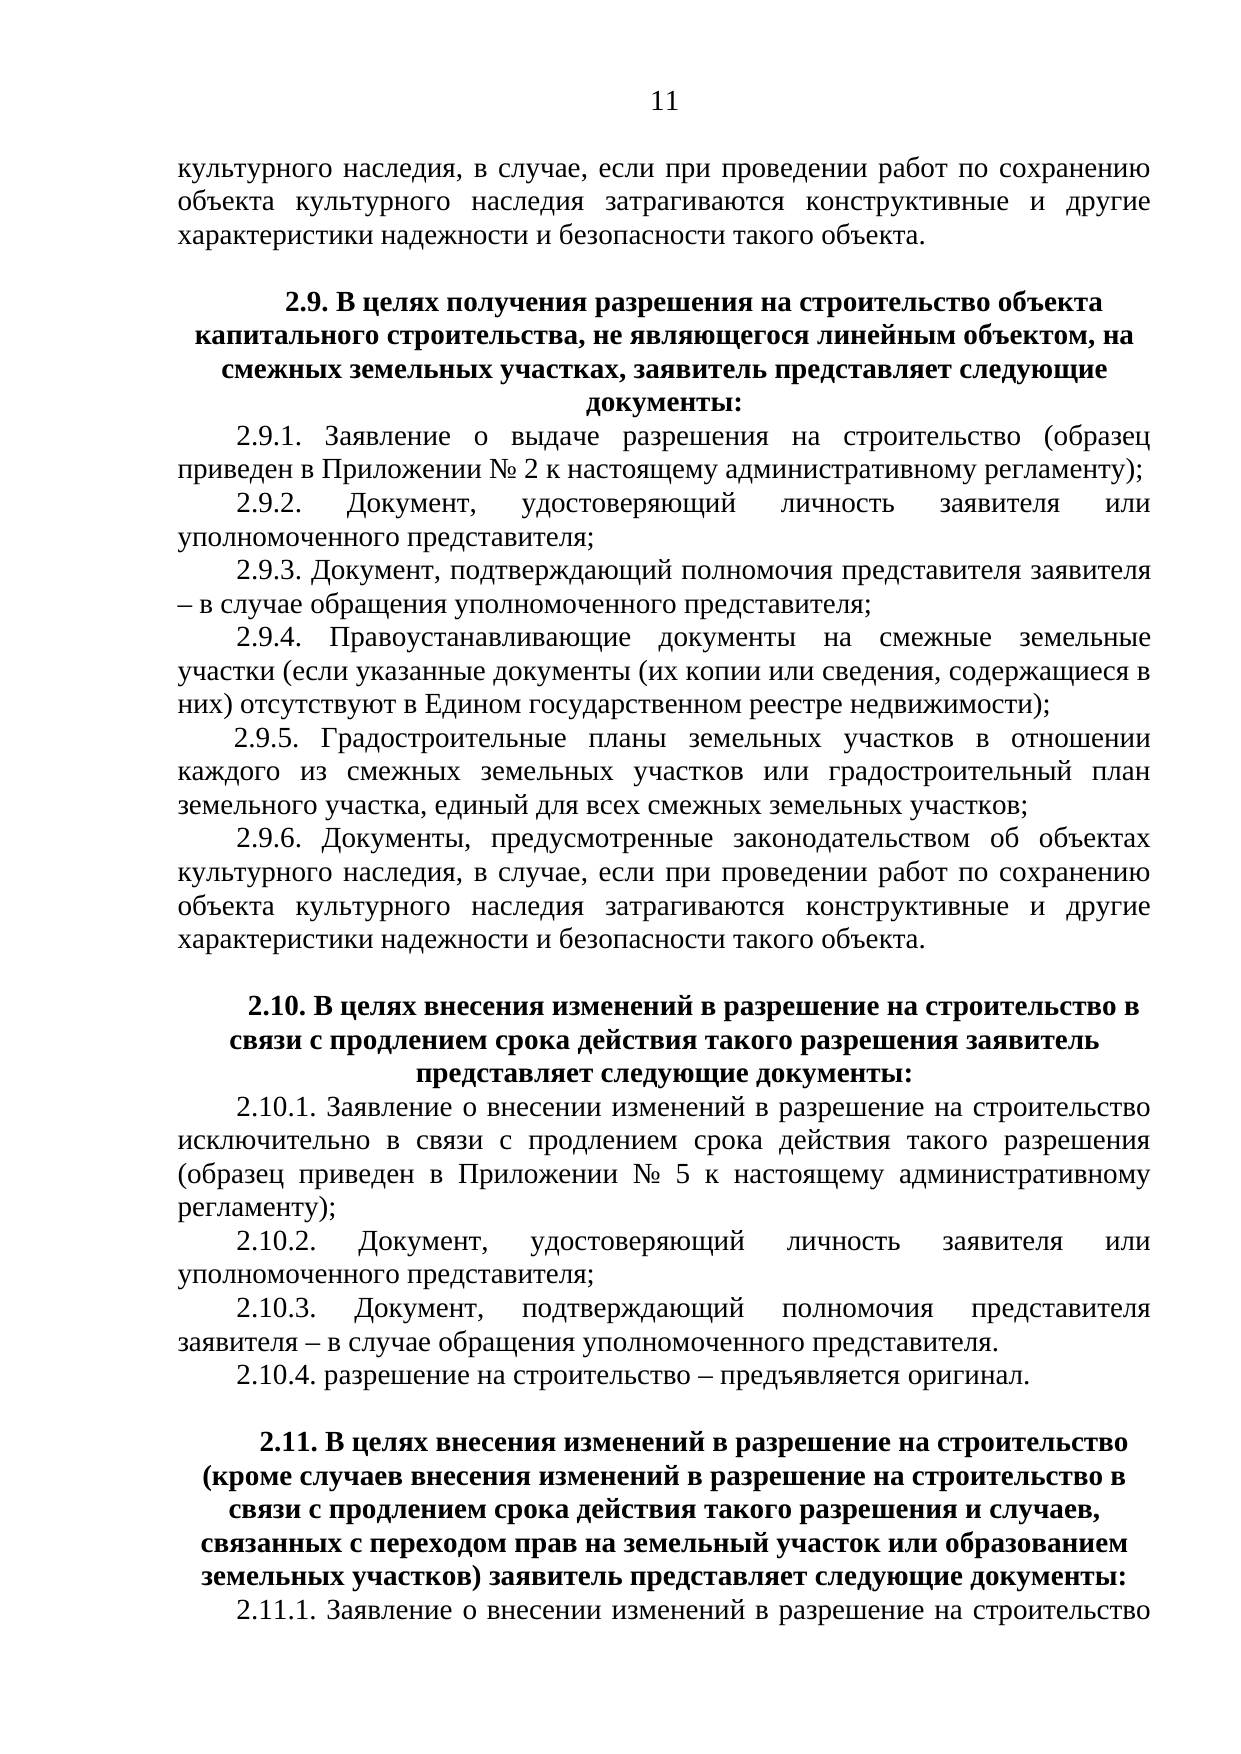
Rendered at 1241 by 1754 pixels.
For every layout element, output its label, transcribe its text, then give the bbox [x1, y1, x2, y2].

text 2.9.4. Правоустанавливающие документы на смежные земельные участки (если указанные документы (их копии или сведения, содержащиеся в них) отсутствуют в Едином государственном реестре недвижимости); [177, 619, 1152, 720]
text 2.11. В целях внесения изменений в разрешение на строительство (кроме случаев внесения изменений в разрешение на строительство в связи с продлением срока действия такого разрешения и случаев, связанных с переходом прав на земельный участок или образованием земельных участков) заявитель представляет следующие документы: [177, 1424, 1152, 1592]
text 2.10.1. Заявление о внесении изменений в разрешение на строительство исключительно в связи с продлением срока действия такого разрешения (образец приведен в Приложении № 5 к настоящему административному регламенту); [177, 1089, 1152, 1223]
text 2.9.1. Заявление о выдаче разрешения на строительство (образец приведен в Приложении № 2 к настоящему административному регламенту); [177, 418, 1152, 485]
text 2.10.4. разрешение на строительство – предъявляется оригинал. [177, 1357, 1152, 1391]
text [177, 150, 1152, 250]
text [177, 1592, 1152, 1626]
text 2.10.3. Документ, подтверждающий полномочия представителя заявителя – в случае обращения уполномоченного представителя. [177, 1290, 1152, 1357]
text 2.10.2. Документ, удостоверяющий личность заявителя или уполномоченного представителя; [177, 1223, 1152, 1290]
text 2.9.5. Градостроительные планы земельных участков в отношении каждого из смежных земельных участков или градостроительный план земельного участка, единый для всех смежных земельных участков; [177, 720, 1152, 821]
text 2.9.2. Документ, удостоверяющий личность заявителя или уполномоченного представителя; [177, 485, 1152, 552]
text 2.10. В целях внесения изменений в разрешение на строительство в связи с продлением срока действия такого разрешения заявитель представляет следующие документы: [177, 988, 1152, 1089]
text 2.9. В целях получения разрешения на строительство объекта капитального строительства, не являющегося линейным объектом, на смежных земельных участках, заявитель представляет следующие документы: [177, 284, 1152, 418]
text 2.9.3. Документ, подтверждающий полномочия представителя заявителя – в случае обращения уполномоченного представителя; [177, 552, 1152, 619]
text 2.9.6. Документы, предусмотренные законодательством об объектах культурного наследия, в случае, если при проведении работ по сохранению объекта культурного наследия затрагиваются конструктивные и другие характеристики надежности и безопасности такого объекта. [177, 821, 1152, 955]
